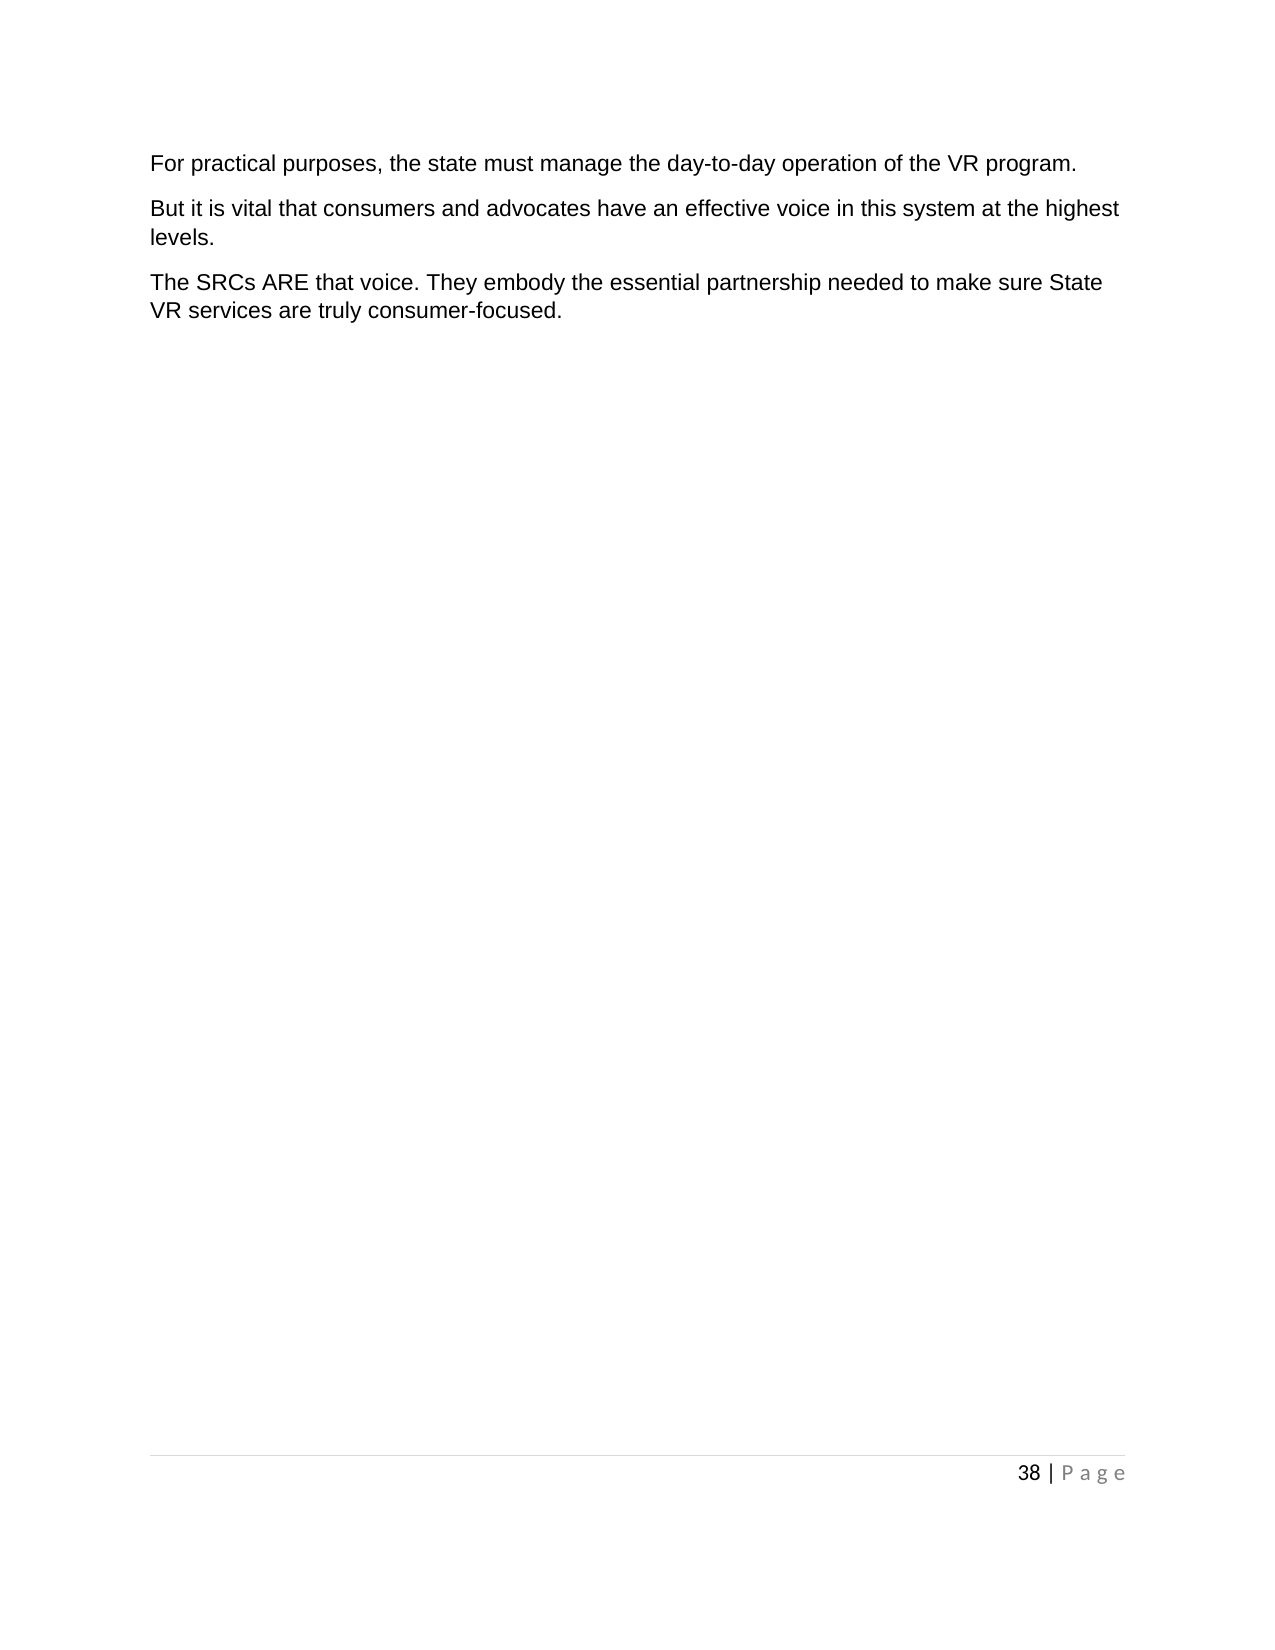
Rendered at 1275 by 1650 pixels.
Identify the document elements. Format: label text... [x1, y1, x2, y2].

text But it is vital that consumers and advocates have an effective voice in this system at the highest levels. [150, 195, 1125, 250]
text For practical purposes, the state must manage the day-to-day operation of the VR program. [150, 150, 1125, 176]
text The SRCs ARE that voice. They embody the essential partnership needed to make sure State VR services are truly consumer-focused. [150, 269, 1125, 323]
